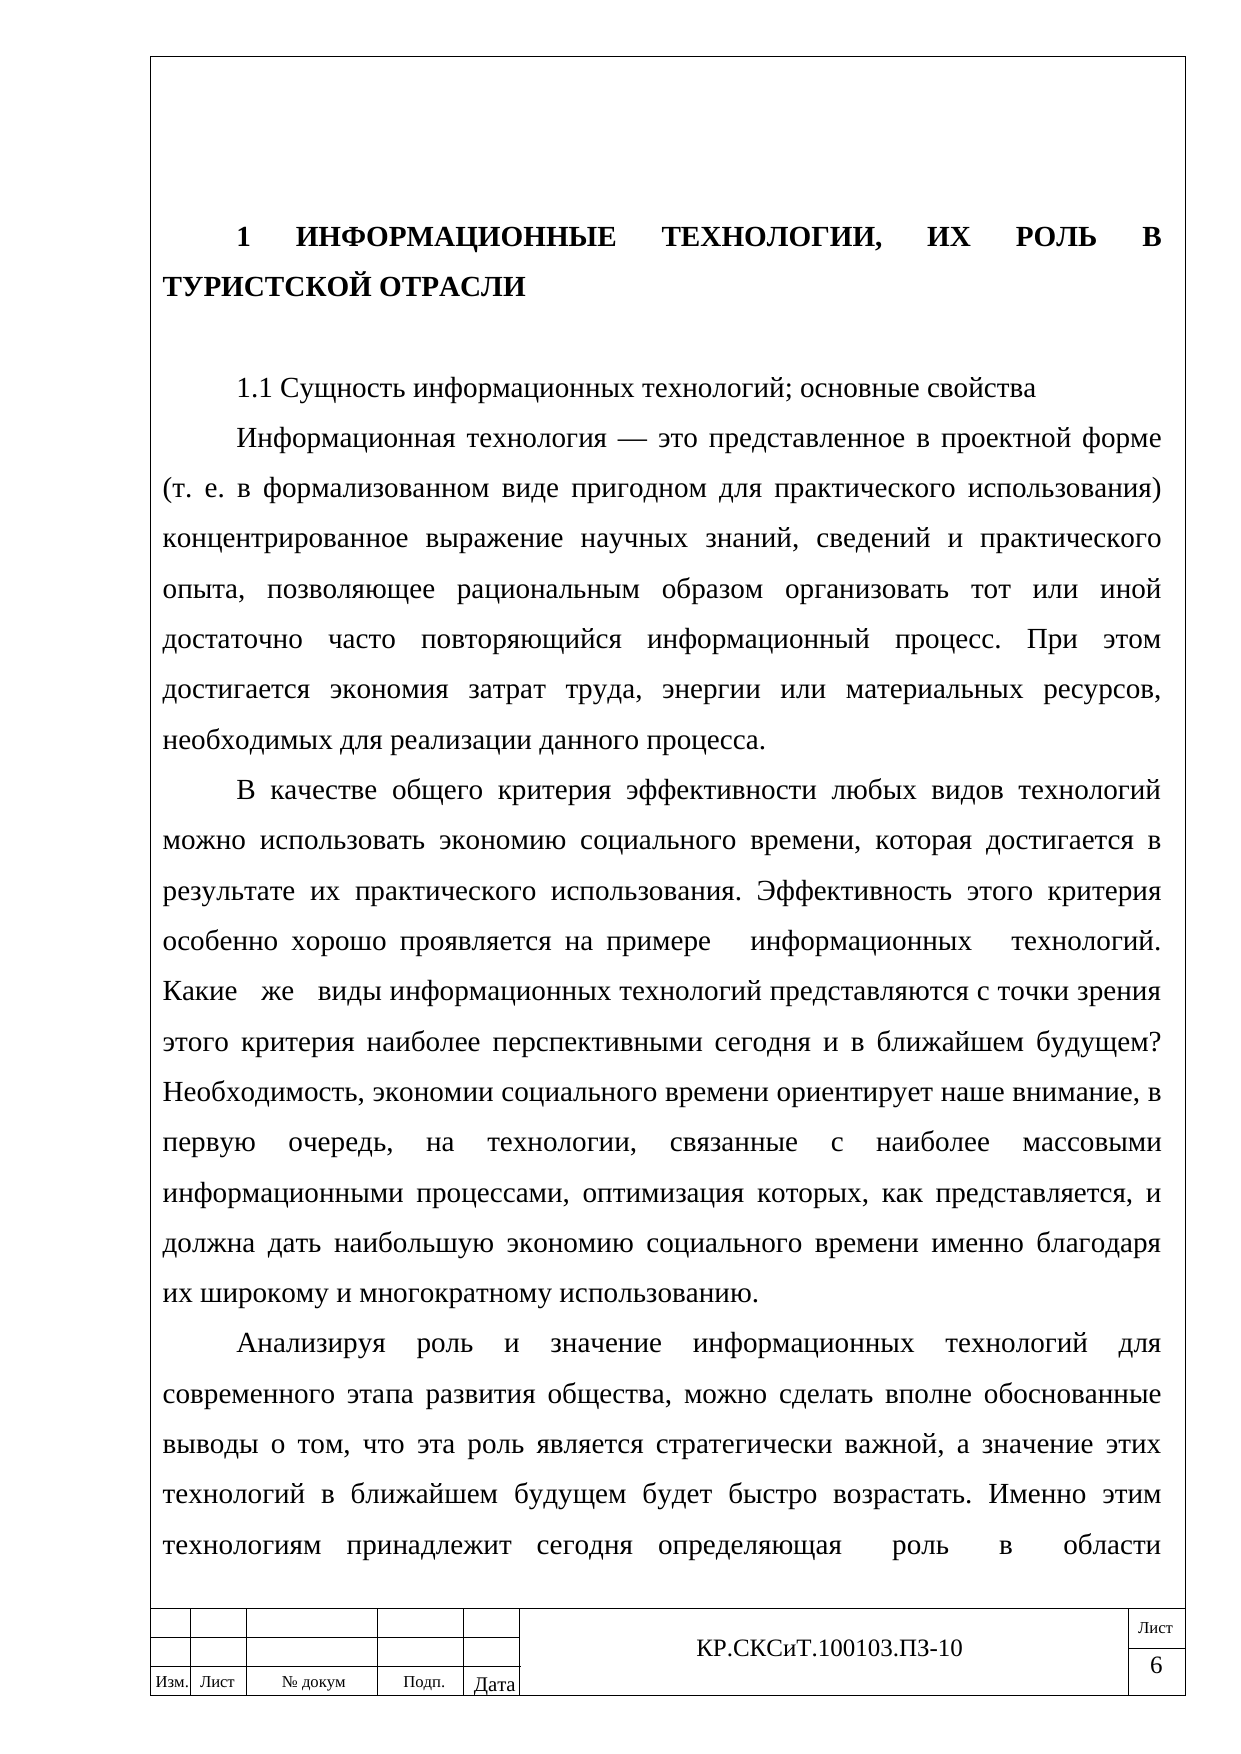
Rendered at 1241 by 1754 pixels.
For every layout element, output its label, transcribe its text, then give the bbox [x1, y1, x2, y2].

text Информационная технология — это представленное в проектной форме (т. е. в формализованном виде пригодном для практического использования) концентрированное выражение научных знаний, сведений и практического опыта, позволяющее рациональным образом организовать тот или иной достаточно часто повторяющийся информационный процесс. При этом достигается экономия затрат труда, энергии или материальных ресурсов, необходимых для реализации данного процесса. [162, 420, 1162, 755]
text 1.1 Сущность информационных технологий; основные свойства [162, 370, 1162, 403]
text 1 ИНФОРМАЦИОННЫЕ ТЕХНОЛОГИИ, ИХ РОЛЬ В ТУРИСТСКОЙ ОТРАСЛИ [162, 219, 1162, 303]
text В качестве общего критерия эффективности любых видов технологий можно использовать экономию социального времени, которая достигается в результате их практического использования. Эффективность этого критерия особенно хорошо проявляется на примере информационных технологий. Какие же виды информационных технологий представляются с точки зрения этого критерия наиболее перспективными сегодня и в ближайшем будущем? Необходимость, экономии социального времени ориентирует наше внимание, в первую очередь, на технологии, связанные с наиболее массовыми информационными процессами, оптимизация которых, как представляется, и должна дать наибольшую экономию социального времени именно благодаря их широкому и многократному использованию. [162, 772, 1162, 1309]
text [162, 1326, 1162, 1560]
